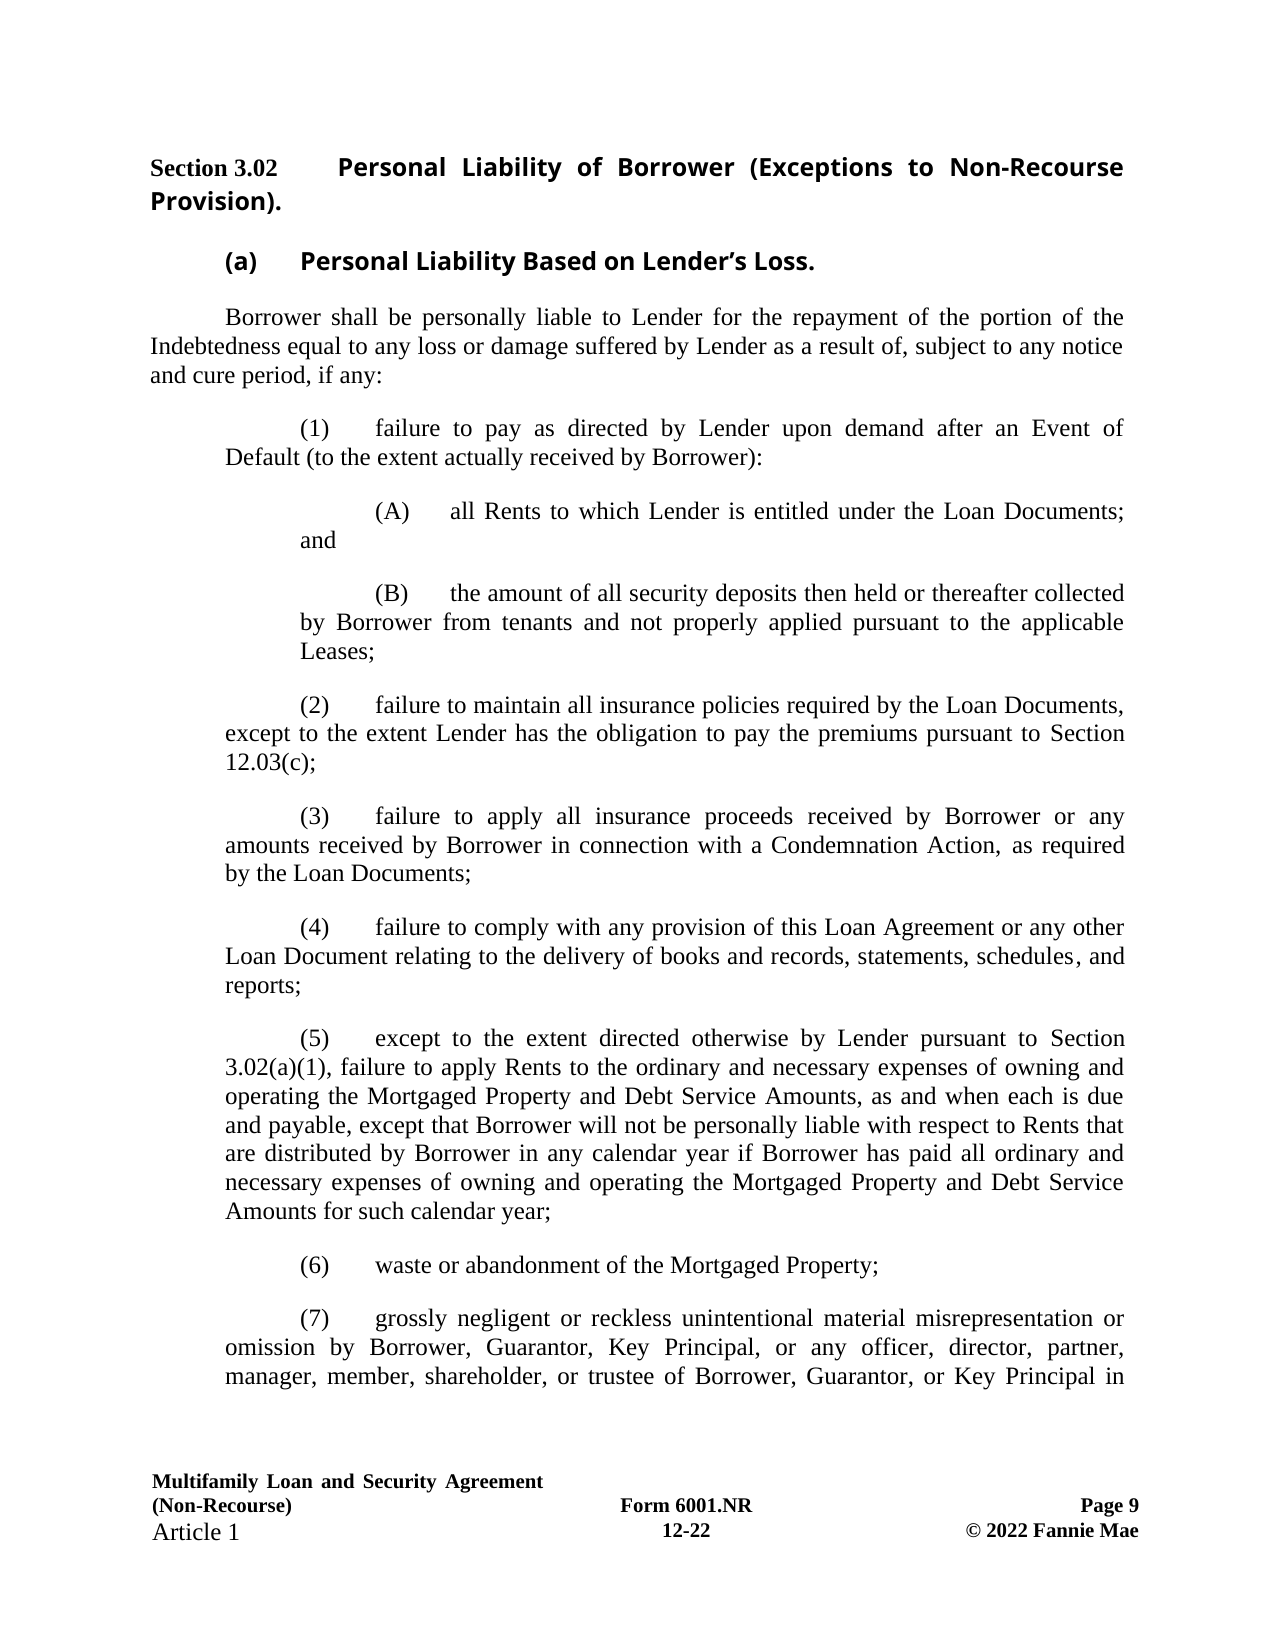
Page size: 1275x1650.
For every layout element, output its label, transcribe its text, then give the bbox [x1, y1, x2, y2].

subtitle failure to maintain all insurance policies required by the Loan Documents, except to the extent Lender has the obligation to pay the premiums pursuant to Section 12.03(c); [225, 690, 1125, 776]
subtitle all Rents to which Lender is entitled under the Loan Documents; and [300, 496, 1125, 553]
subtitle failure to apply all insurance proceeds received by Borrower or any amounts received by Borrower in connection with a Condemnation Action, as required by the Loan Documents; [225, 801, 1125, 887]
subtitle waste or abandonment of the Mortgaged Property; [225, 1250, 1125, 1278]
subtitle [225, 1303, 1125, 1390]
subtitle the amount of all security deposits then held or thereafter collected by Borrower from tenants and not properly applied pursuant to the applicable Leases; [300, 578, 1125, 665]
subtitle except to the extent directed otherwise by Lender pursuant to Section 3.02(a)(1), failure to apply Rents to the ordinary and necessary expenses of owning and operating the Mortgaged Property and Debt Service Amounts, as and when each is due and payable, except that Borrower will not be personally liable with respect to Rents that are distributed by Borrower in any calendar year if Borrower has paid all ordinary and necessary expenses of owning and operating the Mortgaged Property and Debt Service Amounts for such calendar year; [225, 1023, 1125, 1225]
subtitle failure to comply with any provision of this Loan Agreement or any other Loan Document relating to the delivery of books and records, statements, schedules, and reports; [225, 912, 1125, 998]
subtitle Personal Liability Based on Lender’s Loss. [150, 243, 1125, 277]
text Borrower shall be personally liable to Lender for the repayment of the portion of the Indebtedness equal to any loss or damage suffered by Lender as a result of, subject to any notice and cure period, if any: [150, 302, 1125, 388]
subtitle Personal Liability of Borrower (Exceptions to Non-Recourse Provision). [150, 150, 1125, 218]
subtitle failure to pay as directed by Lender upon demand after an Event of Default (to the extent actually received by Borrower): [225, 413, 1125, 471]
